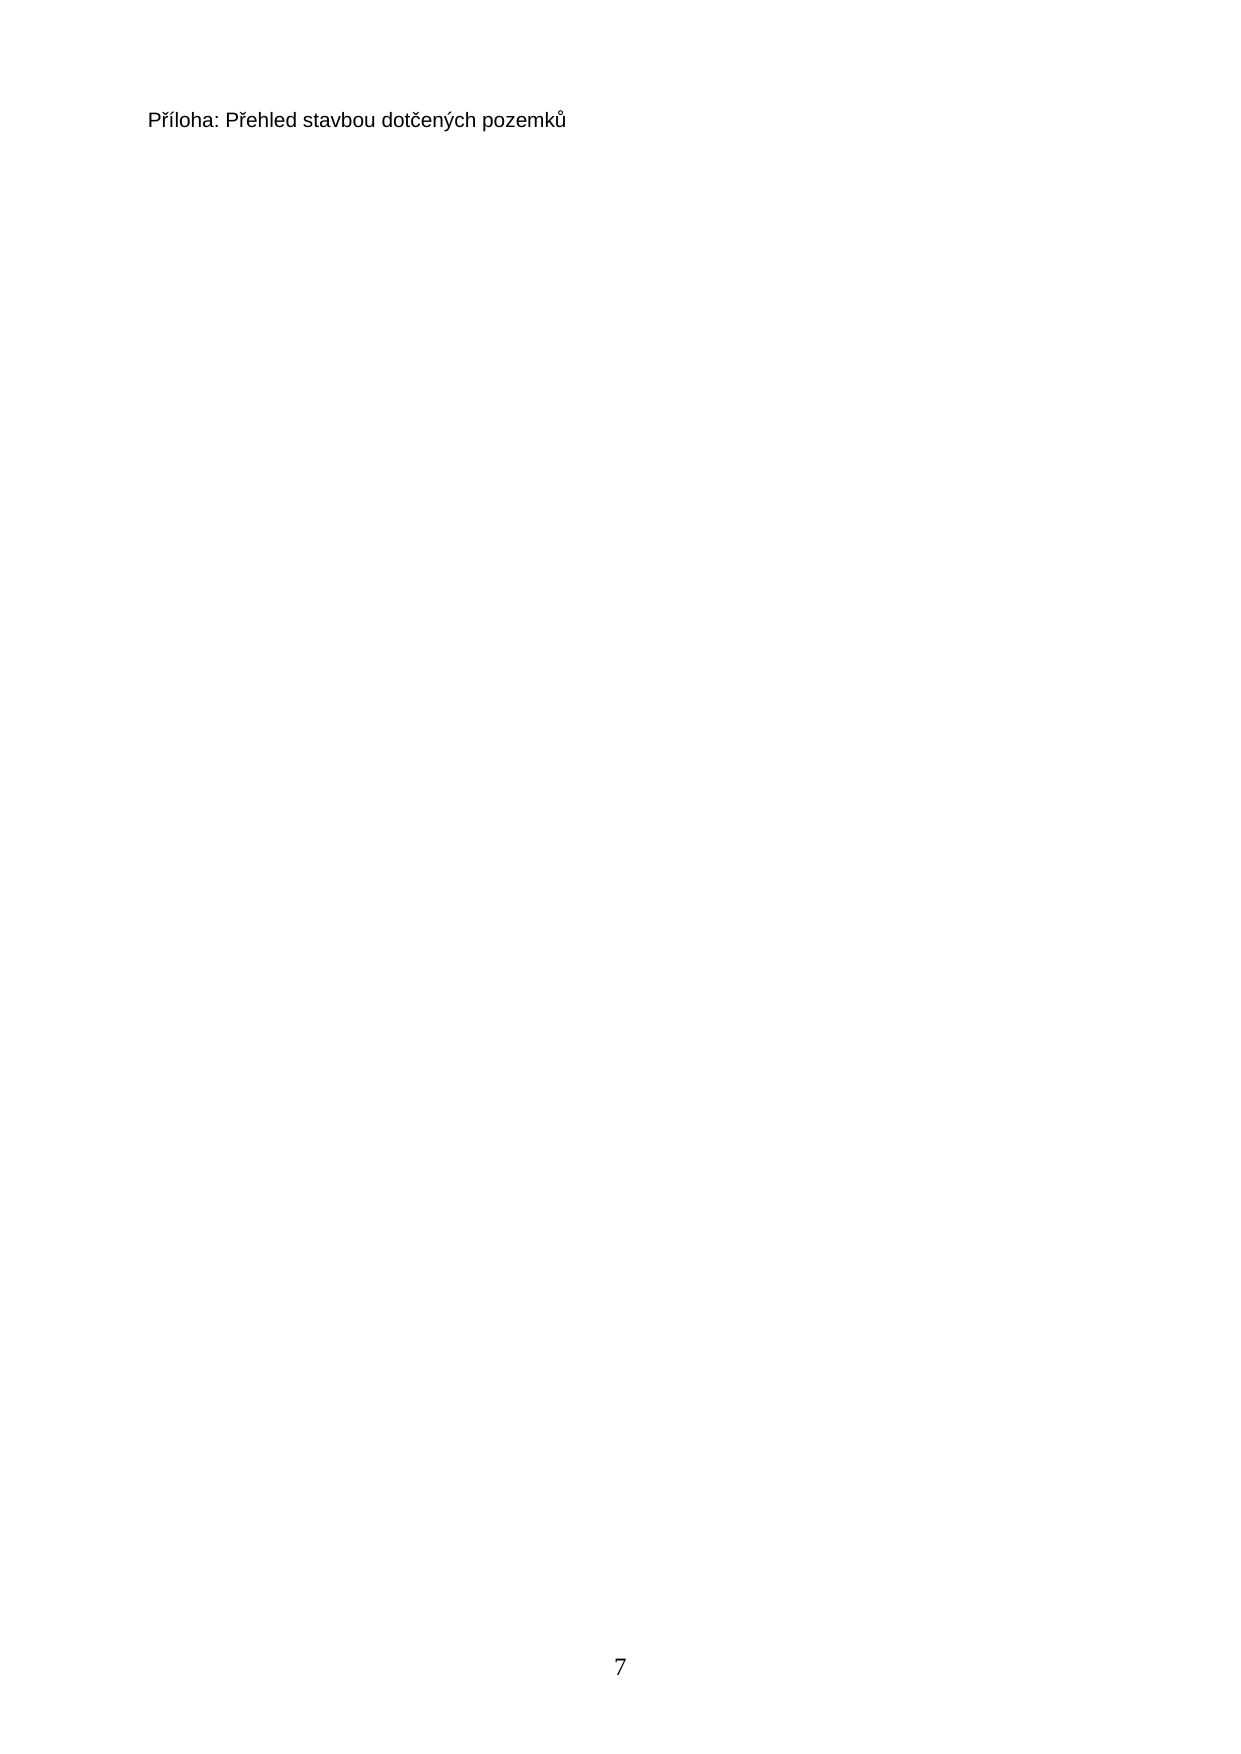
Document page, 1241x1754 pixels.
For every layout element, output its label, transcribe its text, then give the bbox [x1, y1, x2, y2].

text Příloha: Přehled stavbou dotčených pozemků [148, 107, 1093, 131]
